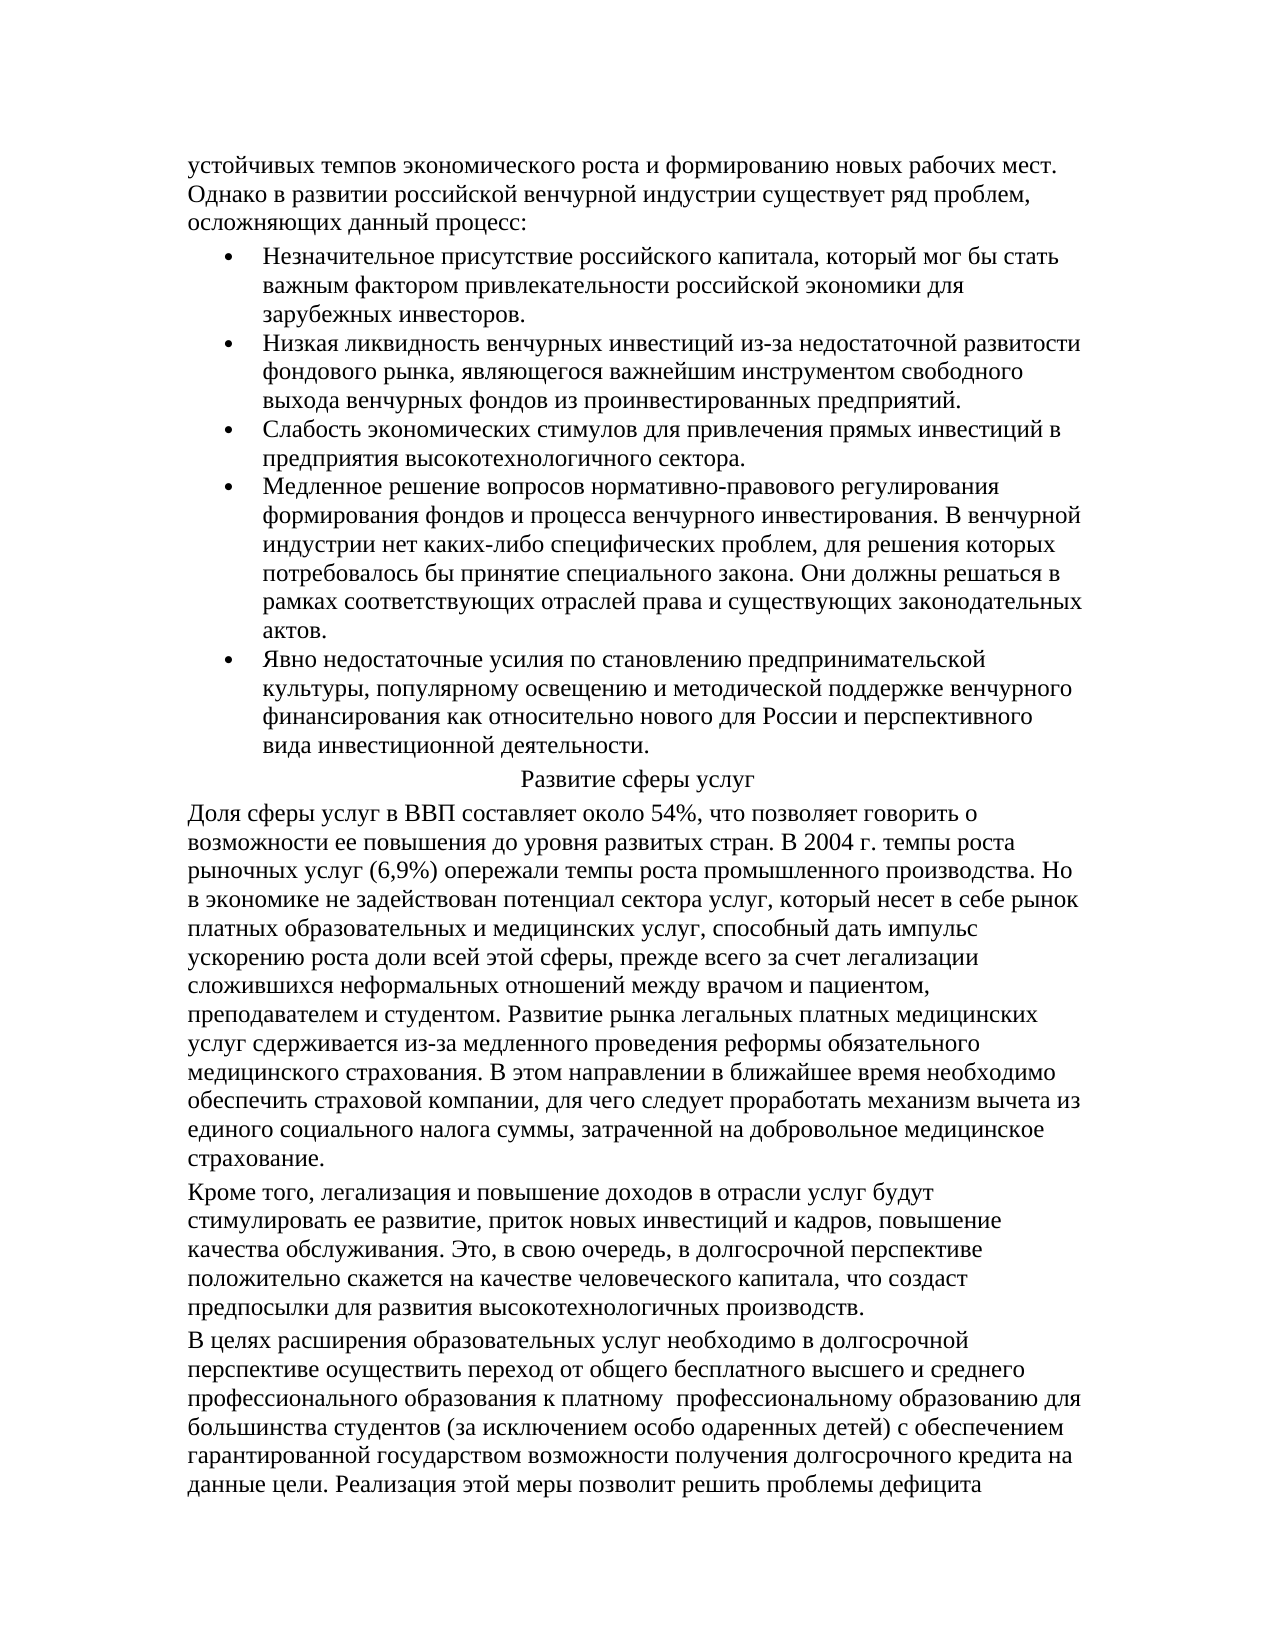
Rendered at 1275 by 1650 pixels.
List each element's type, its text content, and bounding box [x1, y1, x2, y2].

text Развитие сферы услуг [187, 764, 1087, 793]
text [187, 150, 1087, 236]
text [187, 1326, 1087, 1498]
list Медленное решение вопросов нормативно-правового регулирования формирования фондов и процесса венчурного инвестирования. В венчурной индустрии нет каких-либо специфических проблем, для решения которых потребовалось бы принятие специального закона. Они должны решаться в рамках соответствующих отраслей права и существующих законодательных актов. [225, 471, 1087, 644]
text Кроме того, легализация и повышение доходов в отрасли услуг будут стимулировать ее развитие, приток новых инвестиций и кадров, повышение качества обслуживания. Это, в свою очередь, в долгосрочной перспективе положительно скажется на качестве человеческого капитала, что создаст предпосылки для развития высокотехнологичных производств. [187, 1177, 1087, 1320]
list Явно недостаточные усилия по становлению предпринимательской культуры, популярному освещению и методической поддержке венчурного финансирования как относительно нового для России и перспективного вида инвестиционной деятельности. [225, 644, 1087, 759]
text Доля сферы услуг в ВВП составляет около 54%, что позволяет говорить о возможности ее повышения до уровня развитых стран. В 2004 г. темпы роста рыночных услуг (6,9%) опережали темпы роста промышленного производства. Но в экономике не задействован потенциал сектора услуг, который несет в себе рынок платных образовательных и медицинских услуг, способный дать импульс ускорению роста доли всей этой сферы, прежде всего за счет легализации сложившихся неформальных отношений между врачом и пациентом, преподавателем и студентом. Развитие рынка легальных платных медицинских услуг сдерживается из-за медленного проведения реформы обязательного медицинского страхования. В этом направлении в ближайшее время необходимо обеспечить страховой компании, для чего следует проработать механизм вычета из единого социального налога суммы, затраченной на добровольное медицинское страхование. [187, 798, 1087, 1172]
list Незначительное присутствие российского капитала, который мог бы стать важным фактором привлекательности российской экономики для зарубежных инвесторов. [225, 241, 1087, 328]
list Низкая ликвидность венчурных инвестиций из-за недостаточной развитости фондового рынка, являющегося важнейшим инструментом свободного выхода венчурных фондов из проинвестированных предприятий. [225, 328, 1087, 414]
list Слабость экономических стимулов для привлечения прямых инвестиций в предприятия высокотехнологичного сектора. [225, 414, 1087, 471]
